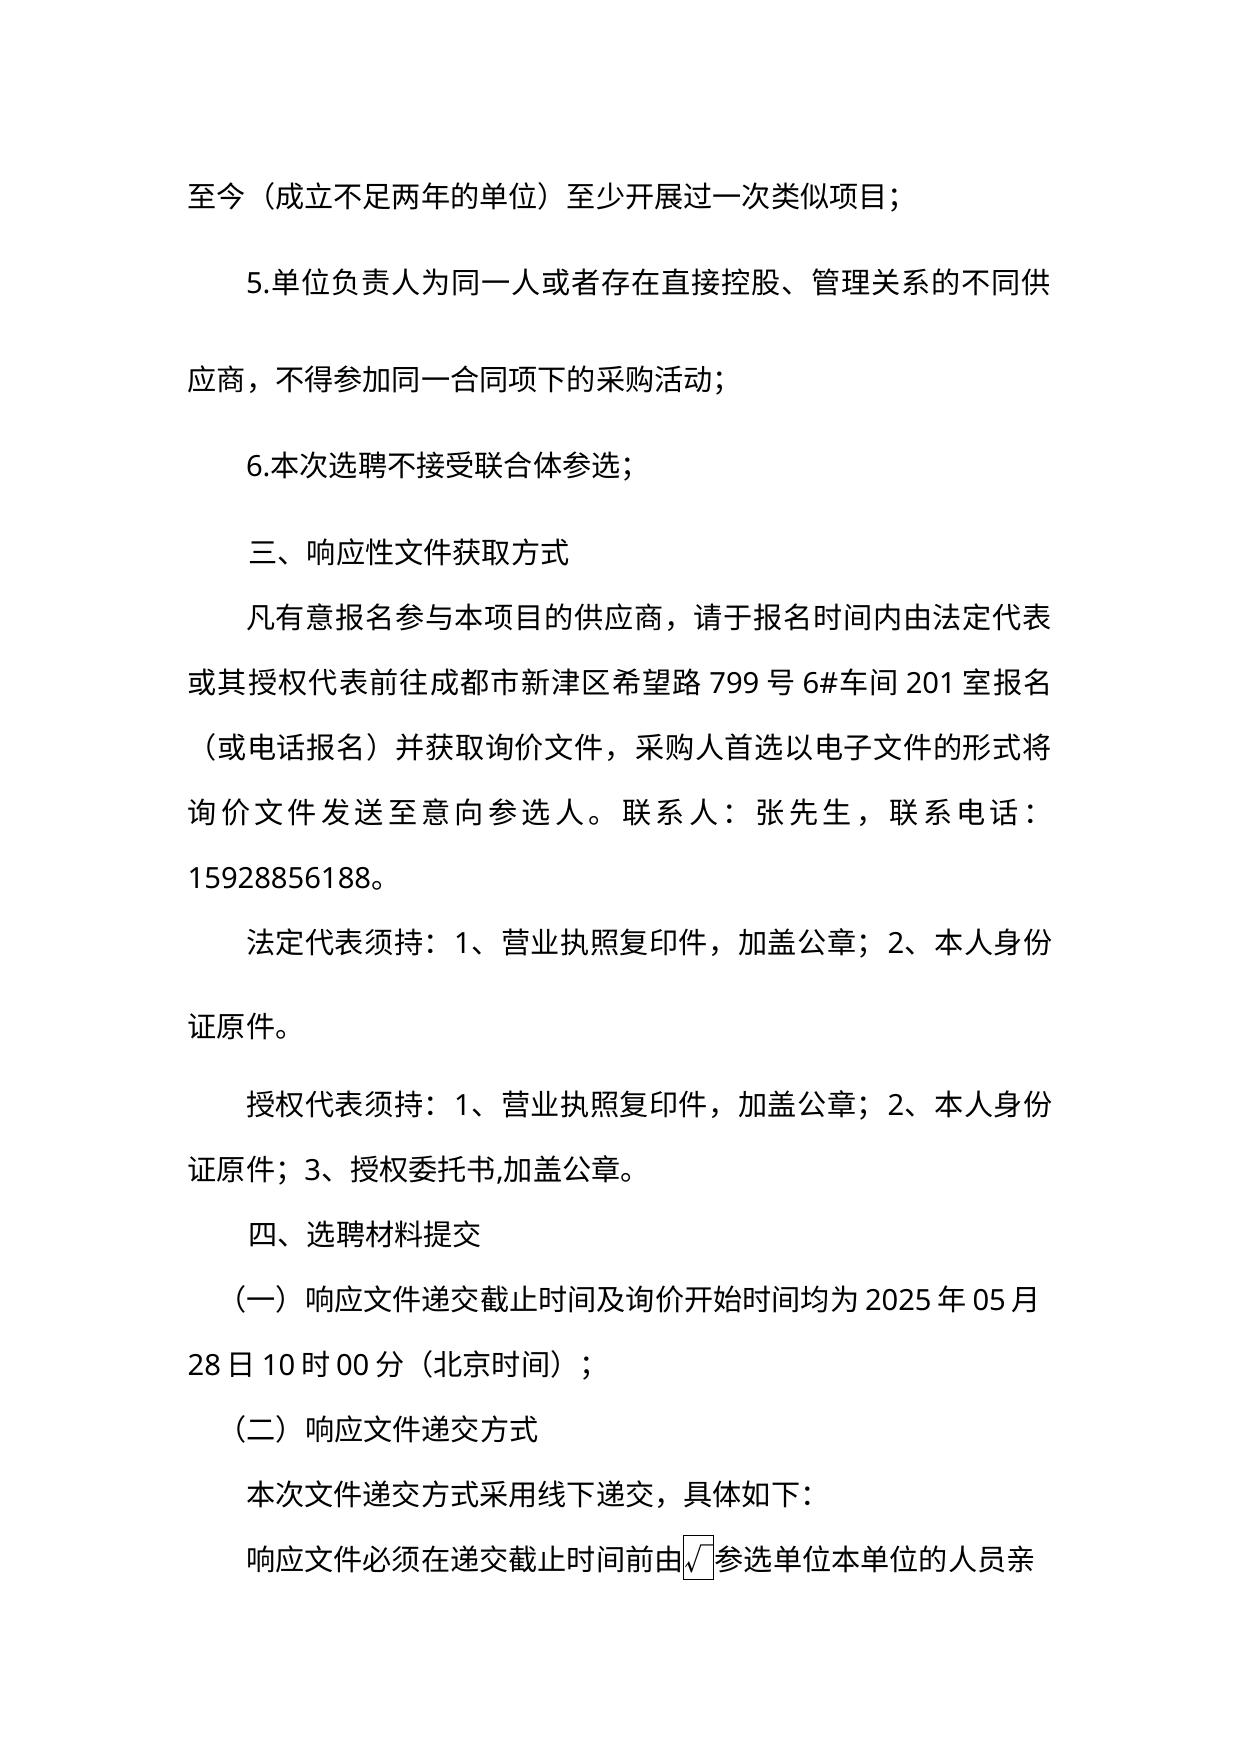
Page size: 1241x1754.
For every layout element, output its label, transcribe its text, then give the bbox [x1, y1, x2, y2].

text （一）响应文件递交截止时间及询价开始时间均为2025年05月28日10时00分（北京时间）； [187, 1265, 1053, 1395]
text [187, 162, 1053, 227]
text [187, 1525, 1053, 1590]
text （二）响应文件递交方式 [187, 1395, 1053, 1460]
subtitle 法定代表须持：1、营业执照复印件，加盖公章；2、本人身份证原件。 [187, 908, 1053, 1057]
text 本次文件递交方式采用线下递交，具体如下： [187, 1460, 1053, 1525]
text 四、选聘材料提交 [187, 1200, 1053, 1265]
text 三、响应性文件获取方式 [187, 518, 1053, 583]
text 6.本次选聘不接受联合体参选； [187, 432, 1053, 497]
text 5.单位负责人为同一人或者存在直接控股、管理关系的不同供应商，不得参加同一合同项下的采购活动； [187, 248, 1053, 411]
text 授权代表须持：1、营业执照复印件，加盖公章；2、本人身份证原件；3、授权委托书,加盖公章。 [187, 1070, 1053, 1200]
text 凡有意报名参与本项目的供应商，请于报名时间内由法定代表或其授权代表前往成都市新津区希望路799号6#车间201室报名（或电话报名）并获取询价文件，采购人首选以电子文件的形式将询价文件发送至意向参选人。联系人：张先生，联系电话：15928856188。 [187, 583, 1053, 908]
